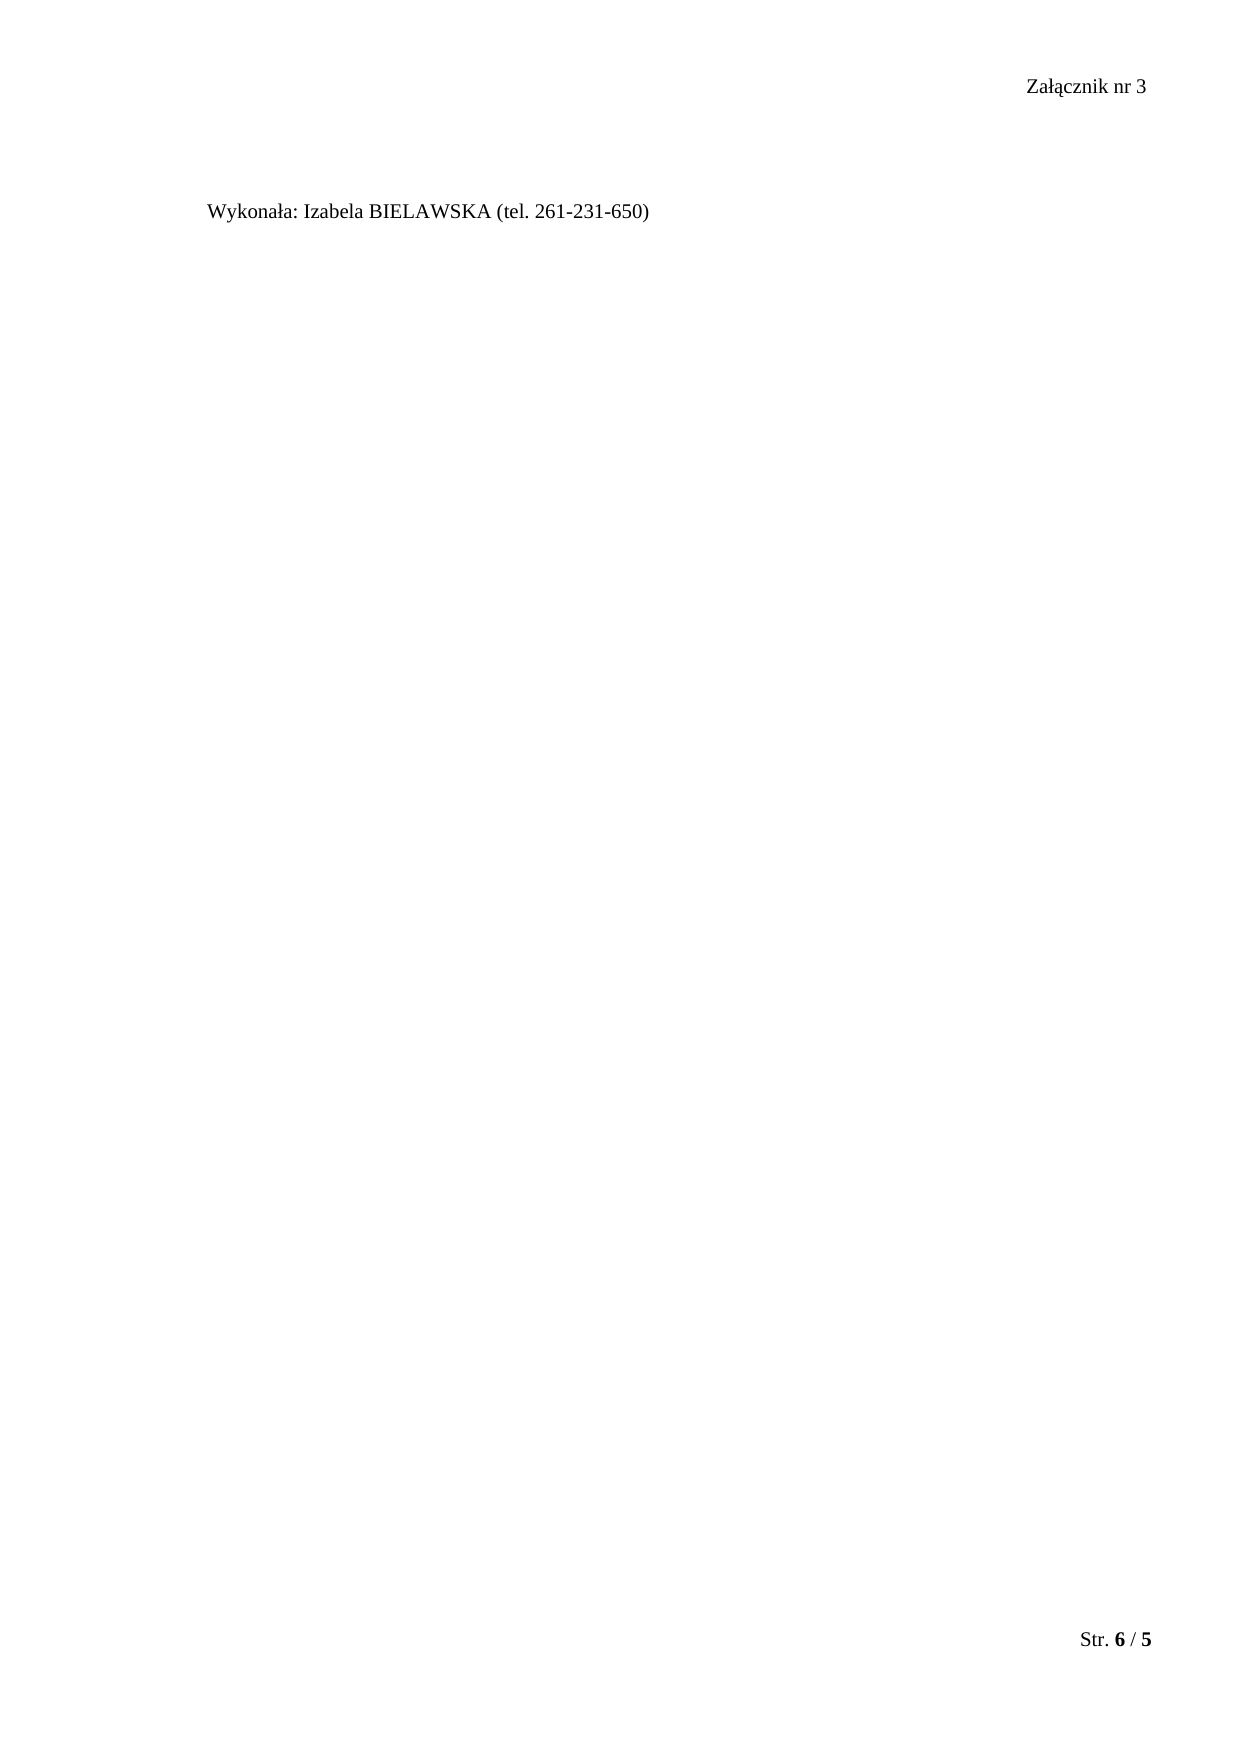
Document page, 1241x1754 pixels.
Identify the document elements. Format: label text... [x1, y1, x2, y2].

text Wykonała: Izabela BIELAWSKA (tel. 261-231-650) [207, 199, 1152, 223]
